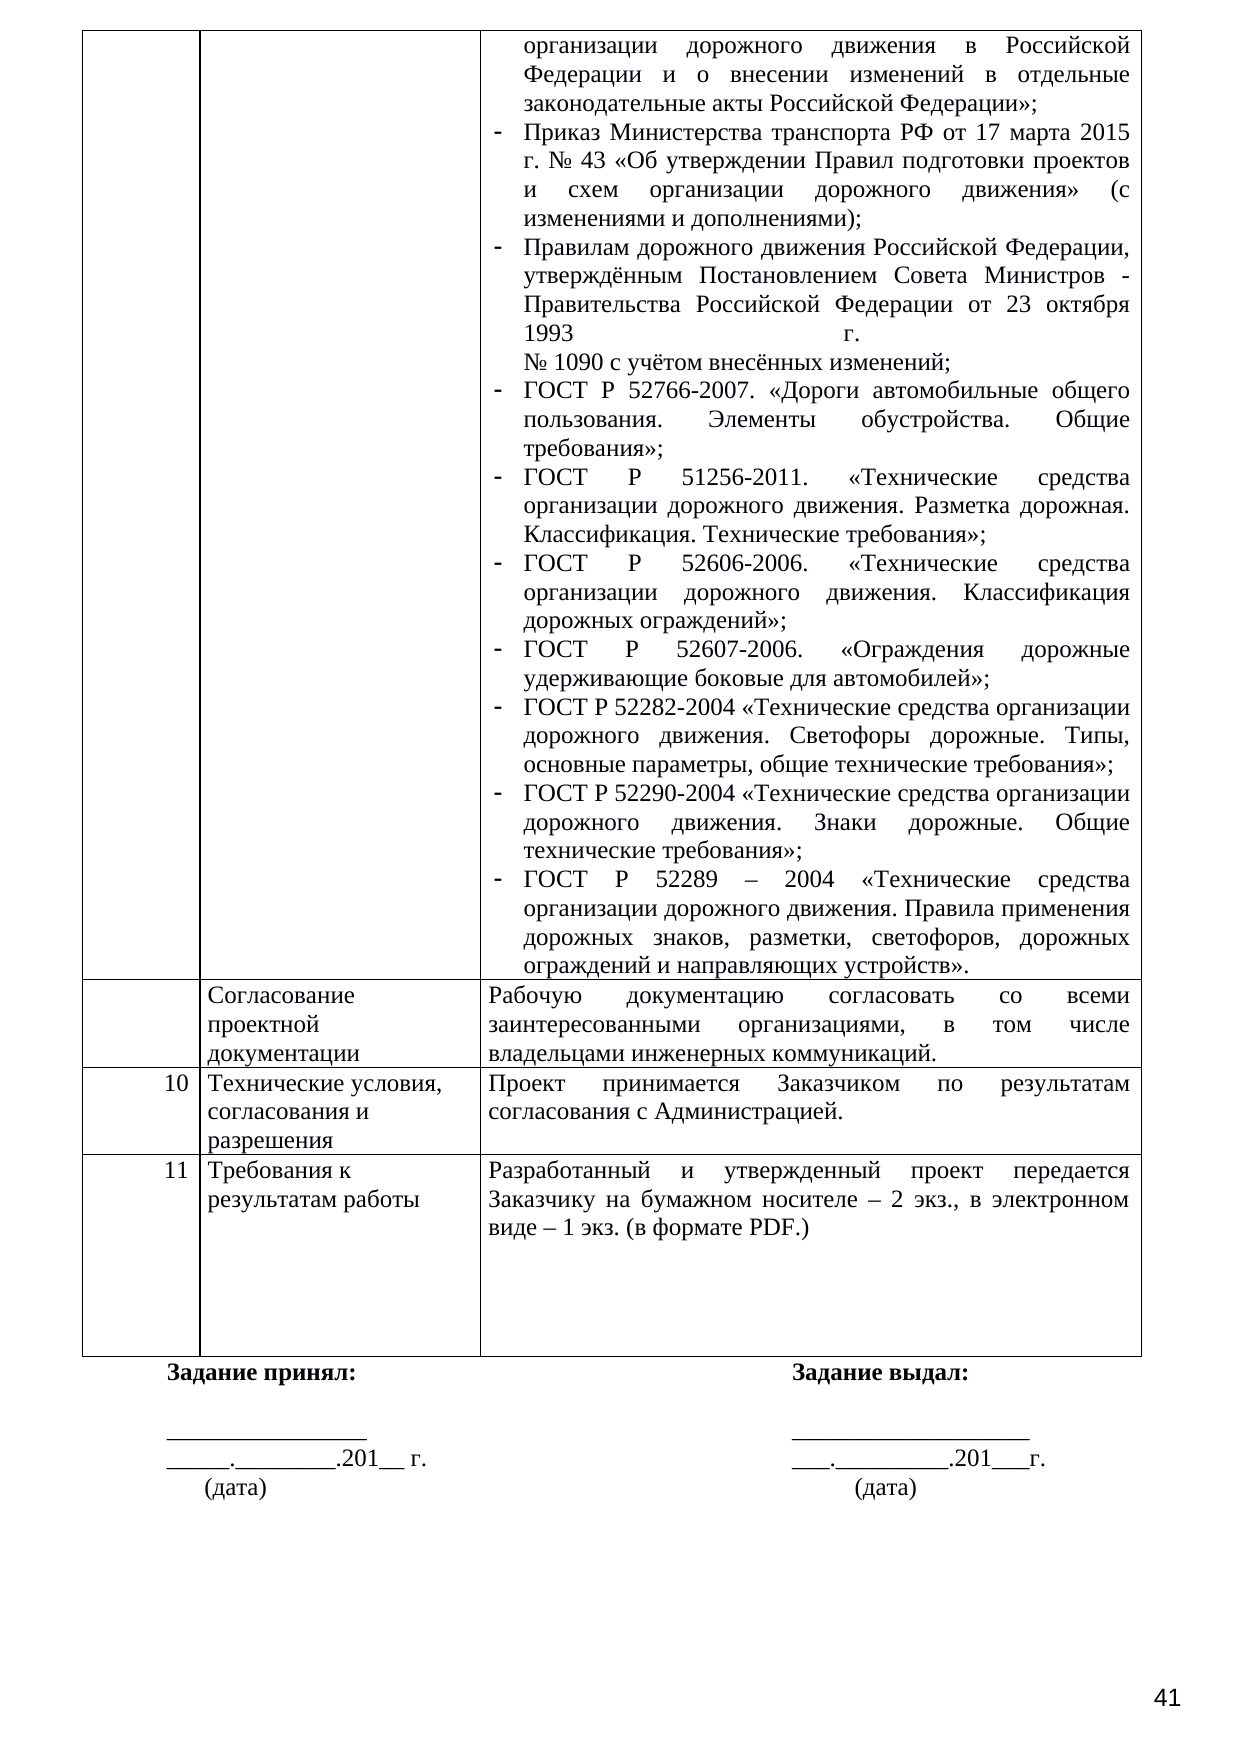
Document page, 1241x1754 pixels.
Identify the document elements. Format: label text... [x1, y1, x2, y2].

table_cell 11 [83, 1155, 199, 1356]
table_cell Рабочую документацию согласовать со всеми заинтересованными организациями, в том числе владельцами инженерных коммуникаций. [481, 980, 1141, 1067]
table_cell Проект принимается Заказчиком по результатам согласования с Администрацией. [481, 1068, 1141, 1154]
table_cell Технические условия, согласования и разрешения [201, 1068, 480, 1154]
table_cell Согласование проектной документации [201, 980, 480, 1067]
table_cell [83, 980, 199, 1067]
table_cell Требования к результатам работы [201, 1155, 480, 1356]
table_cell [201, 31, 480, 979]
table_cell Задание принял: ________________ _____.________.201__ г. (дата) [82, 1357, 707, 1500]
table_cell 10 [83, 1068, 199, 1154]
table_cell 9 [83, 31, 199, 979]
table_cell Разработанный и утвержденный проект передается Заказчику на бумажном носителе – 2 экз., в электронном виде – 1 экз. (в формате PDF.) [481, 1155, 1141, 1356]
table_cell Задание выдал: ___________________ ___._________.201___г. (дата) [707, 1357, 1142, 1500]
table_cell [481, 31, 1141, 979]
